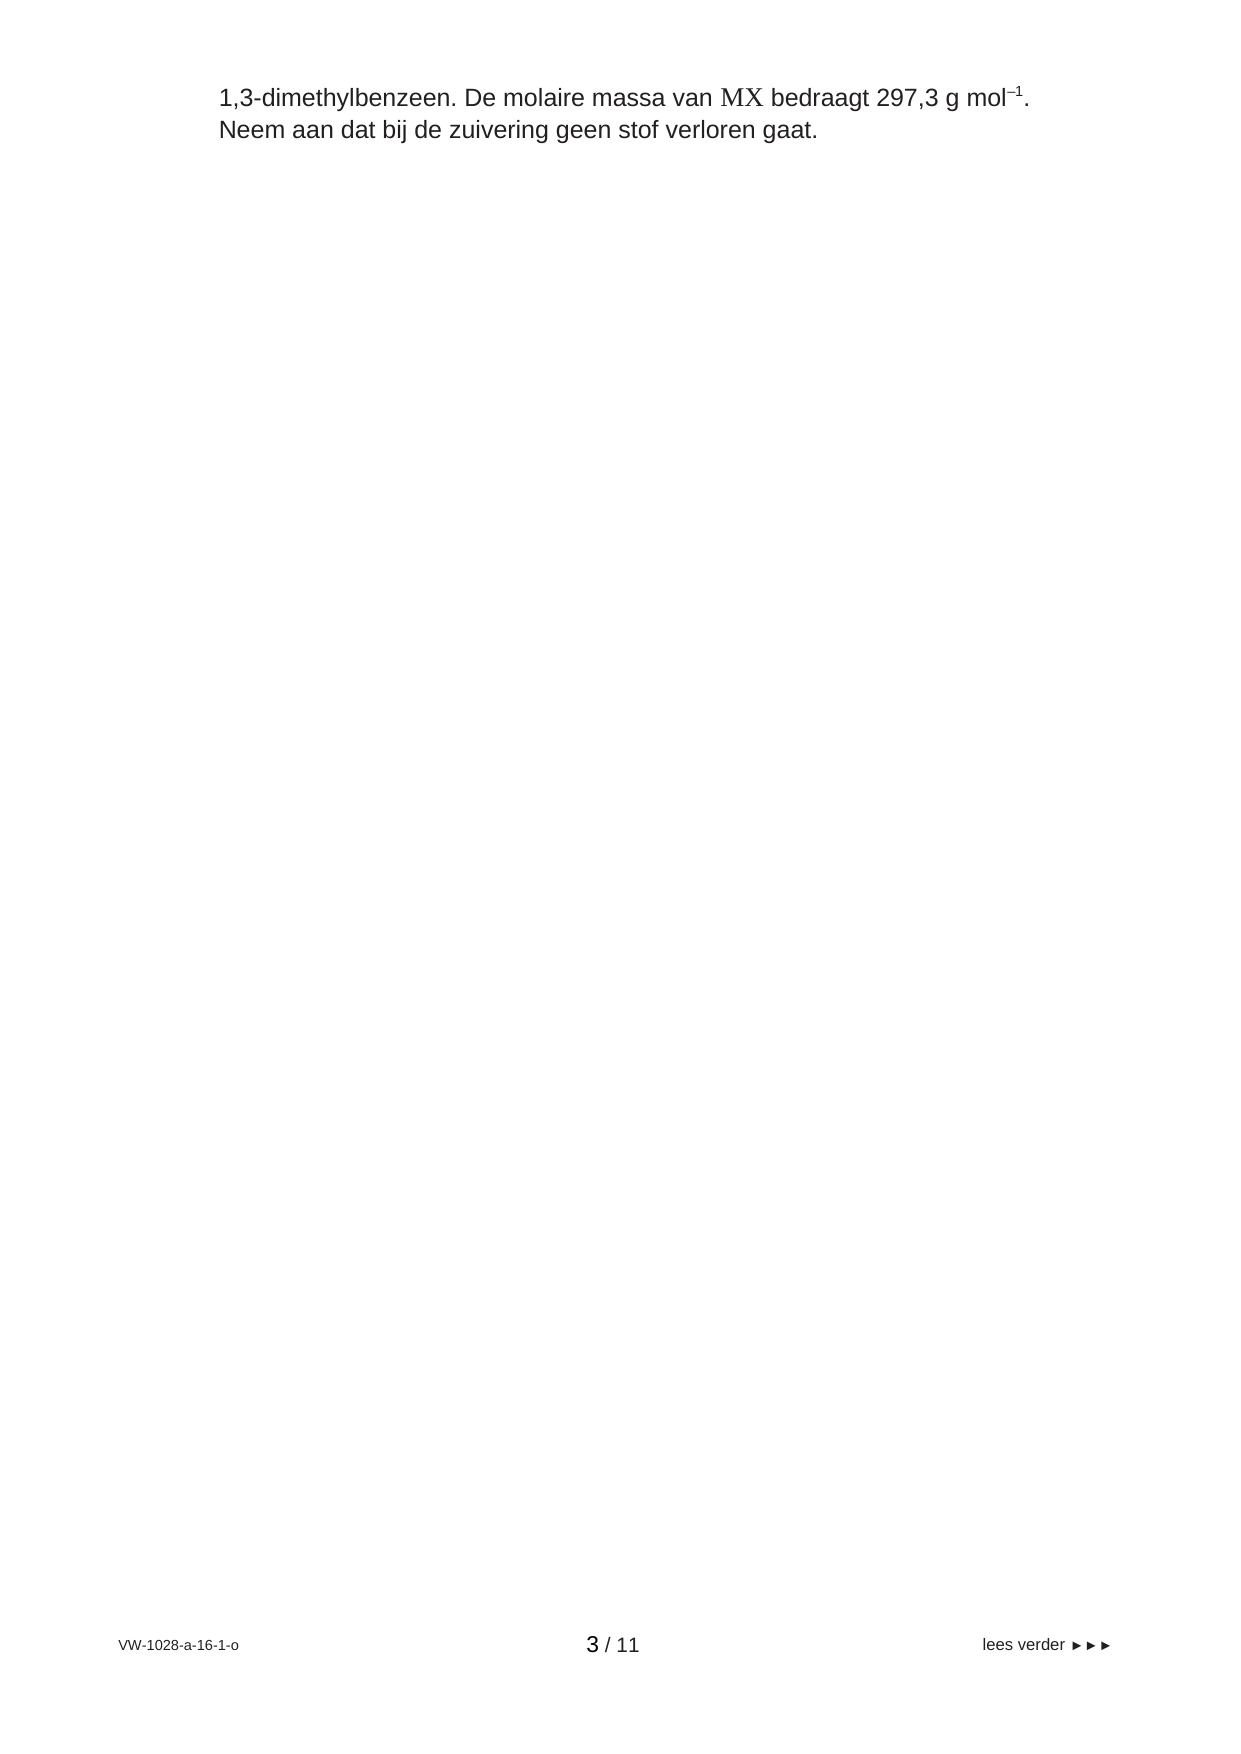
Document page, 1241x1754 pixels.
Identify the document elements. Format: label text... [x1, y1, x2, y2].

text 1,3-dimethylbenzeen. De molaire massa van MX bedraagt 297,3 g mol–1. Neem aan dat bij de zuivering geen stof verloren gaat. [218, 81, 1046, 143]
